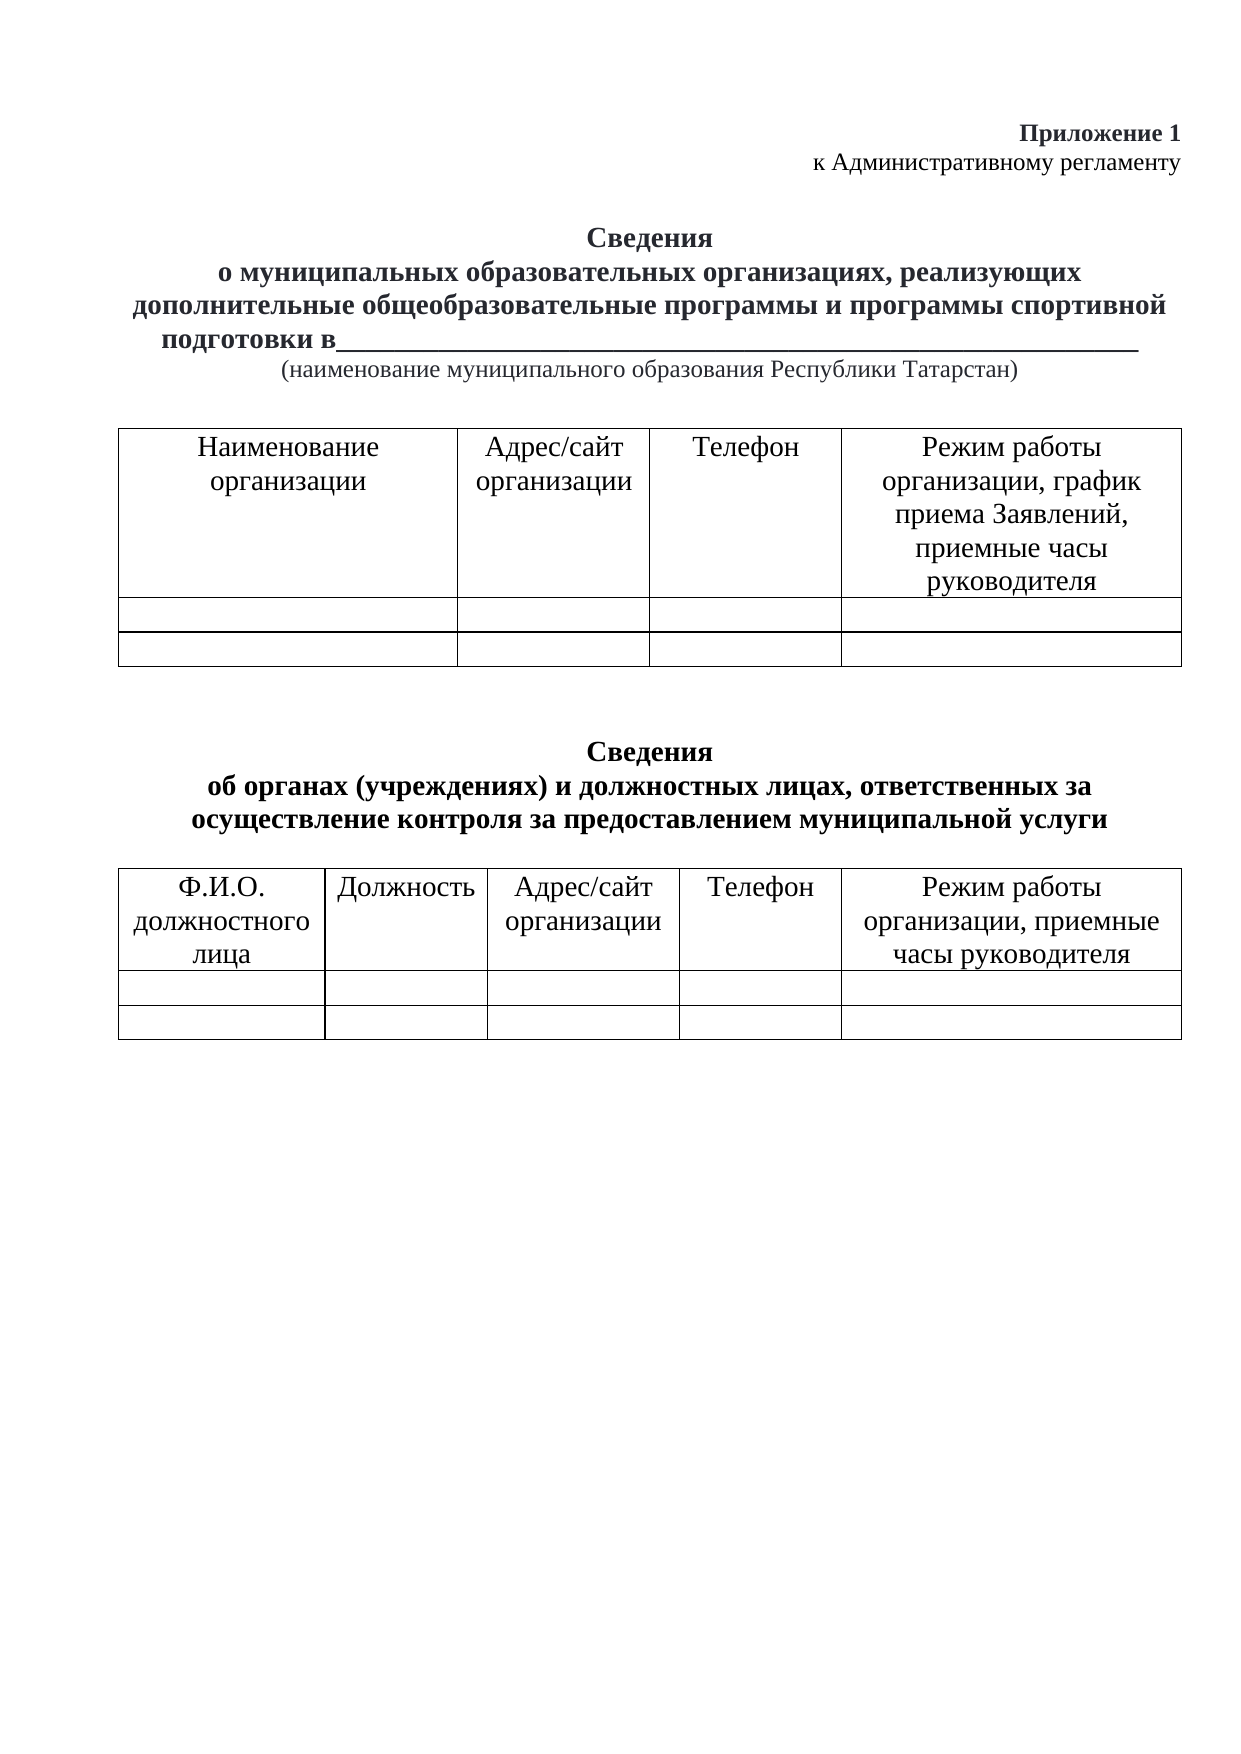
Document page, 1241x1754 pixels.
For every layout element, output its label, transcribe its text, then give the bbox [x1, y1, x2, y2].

table_cell [680, 1006, 841, 1039]
table_cell [326, 971, 487, 1004]
table_cell [458, 633, 649, 666]
text об органах (учреждениях) и должностных лицах, ответственных за осуществление контроля за предоставлением муниципальной услуги [118, 768, 1181, 835]
table_cell [842, 598, 1181, 631]
table_cell [458, 598, 649, 631]
table_cell [119, 1006, 324, 1039]
table_cell [650, 598, 841, 631]
table_cell [842, 1006, 1181, 1039]
table_cell [842, 971, 1181, 1004]
table_header Телефон [680, 869, 841, 970]
table_cell [488, 1006, 679, 1039]
table_header Адрес/сайт организации [488, 869, 679, 970]
table_header Адрес/сайт организации [458, 429, 649, 597]
table_cell [326, 1006, 487, 1039]
table_header Должность [326, 869, 487, 970]
table_cell [119, 598, 457, 631]
table_cell [650, 633, 841, 666]
table_header Режим работы организации, приемные часы руководителя [842, 869, 1181, 970]
subtitle Сведения о муниципальных образовательных организациях, реализующих дополнительные общеобразовательные программы и программы спортивной подготовки в_______________________________________________________ (наименование муниципального образования Республики Татарстан) [118, 220, 1181, 383]
table_cell [488, 971, 679, 1004]
table_header Телефон [650, 429, 841, 597]
table_header Наименование организации [119, 429, 457, 597]
table_header Режим работы организации, график приема Заявлений, приемные часы руководителя [842, 429, 1181, 597]
table_header Ф.И.О. должностного лица [119, 869, 324, 970]
text Сведения [118, 734, 1181, 768]
table_cell [119, 633, 457, 666]
table_cell [680, 971, 841, 1004]
table_cell [842, 633, 1181, 666]
text Приложение 1 к Административному регламенту [118, 118, 1181, 176]
table_cell [119, 971, 324, 1004]
